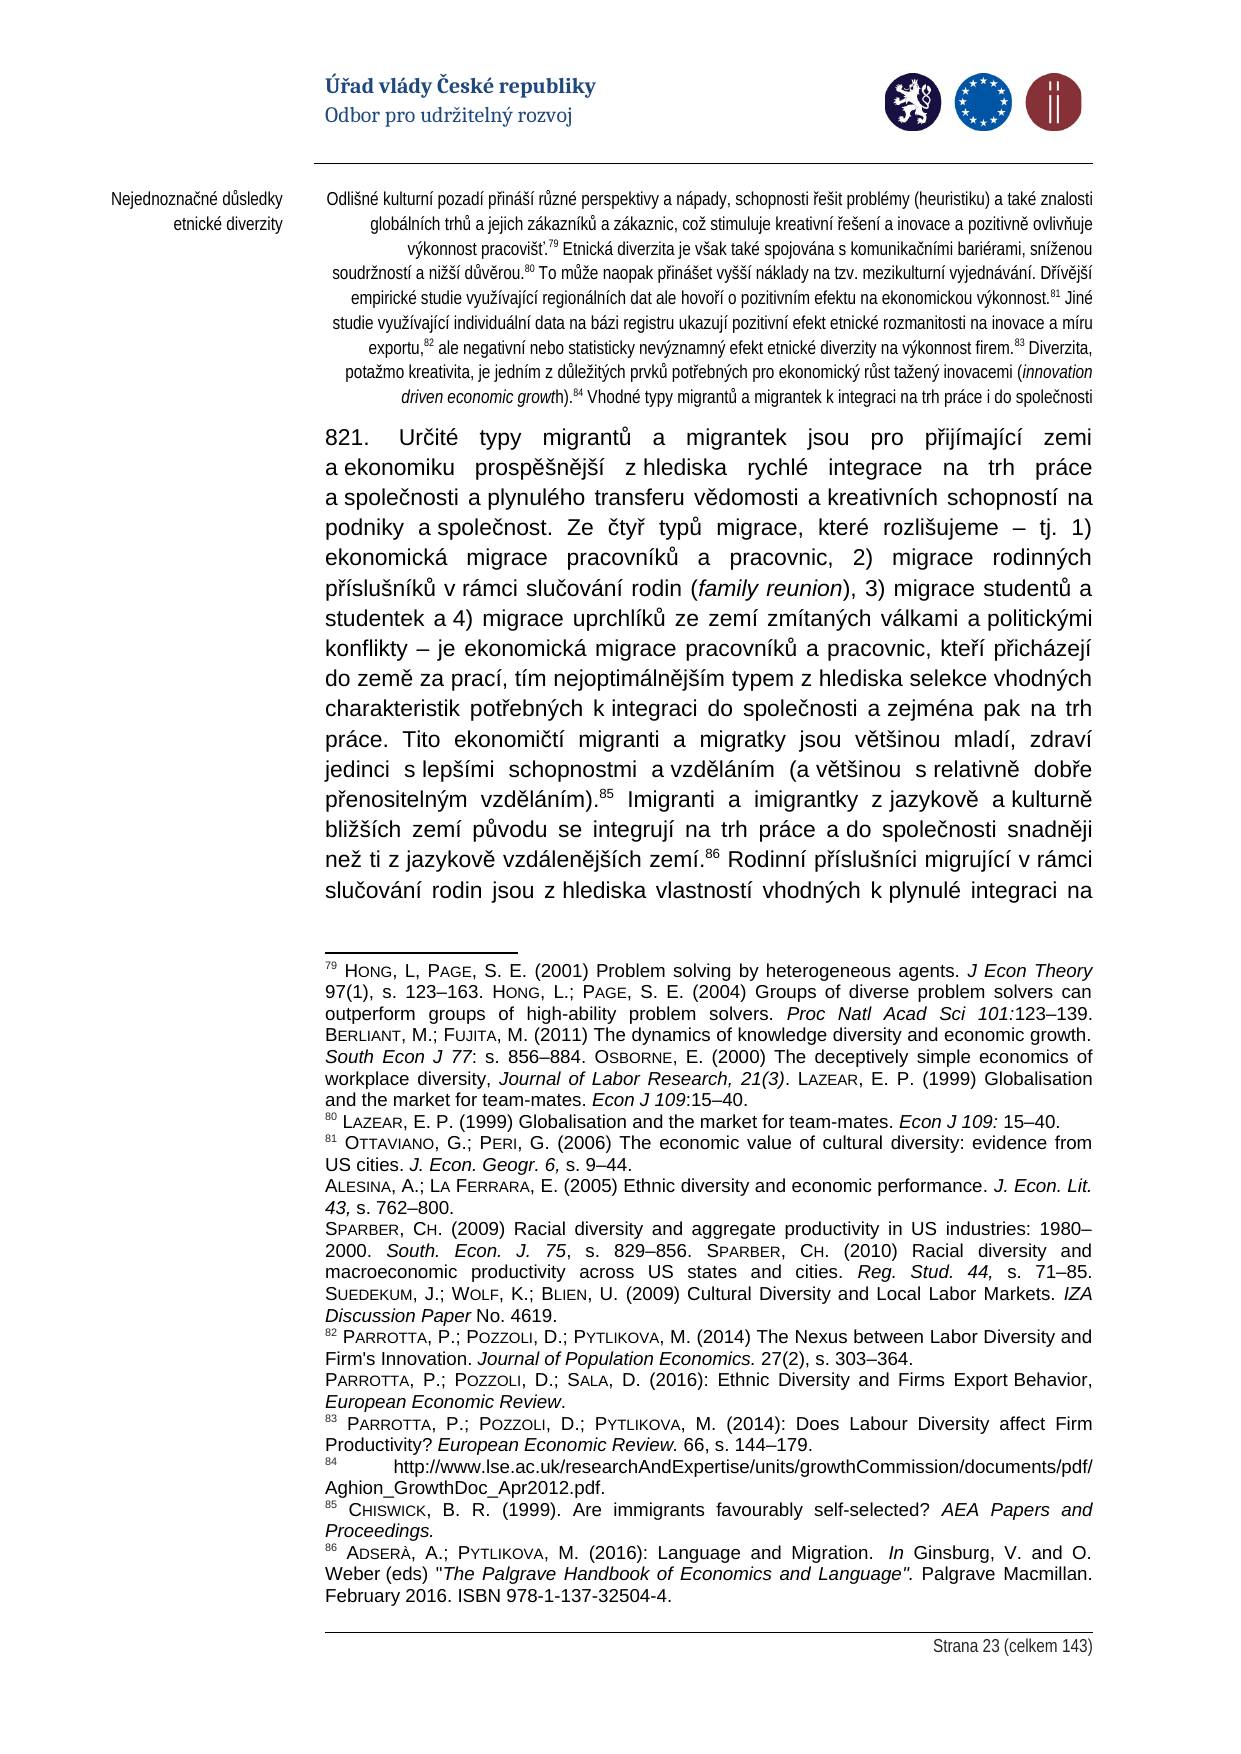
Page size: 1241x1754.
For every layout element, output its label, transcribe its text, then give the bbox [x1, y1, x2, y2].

picture [885, 73, 1082, 131]
text Nejednoznačné důsledky etnické diverzity [82, 188, 283, 234]
text Určité typy migrantů a migrantek jsou pro přijímající zemi a ekonomiku prospěšnější z hlediska rychlé integrace na trh práce a společnosti a plynulého transferu vědomosti a kreativních schopností na podniky a společnost. Ze čtyř typů migrace, které rozlišujeme – tj. 1) ekonomická migrace pracovníků a pracovnic, 2) migrace rodinných příslušníků v rámci slučování rodin (family reunion), 3) migrace studentů a studentek a 4) migrace uprchlíků ze zemí zmítaných válkami a politickými konflikty – je ekonomická migrace pracovníků a pracovnic, kteří přicházejí do země za prací, tím nejoptimálnějším typem z hlediska selekce vhodných charakteristik potřebných k integraci do společnosti a zejména pak na trh práce. Tito ekonomičtí migranti a migratky jsou většinou mladí, zdraví jedinci s lepšími schopnostmi a vzděláním (a většinou s relativně dobře přenositelným vzděláním). Imigranti a imigrantky z jazykově a kulturně bližších zemí původu se integrují na trh práce a do společnosti snadněji než ti z jazykově vzdálenějších zemí. Rodinní příslušníci migrující v rámci slučování rodin jsou z hlediska vlastností vhodných k plynulé integraci na trh práce charakterizování horší selekcí než ekonomičtí migranti či migrantky. [325, 423, 1093, 903]
text Vhodné typy migrantů a migrantek k integraci na trh práce i do společnosti [325, 188, 1093, 408]
